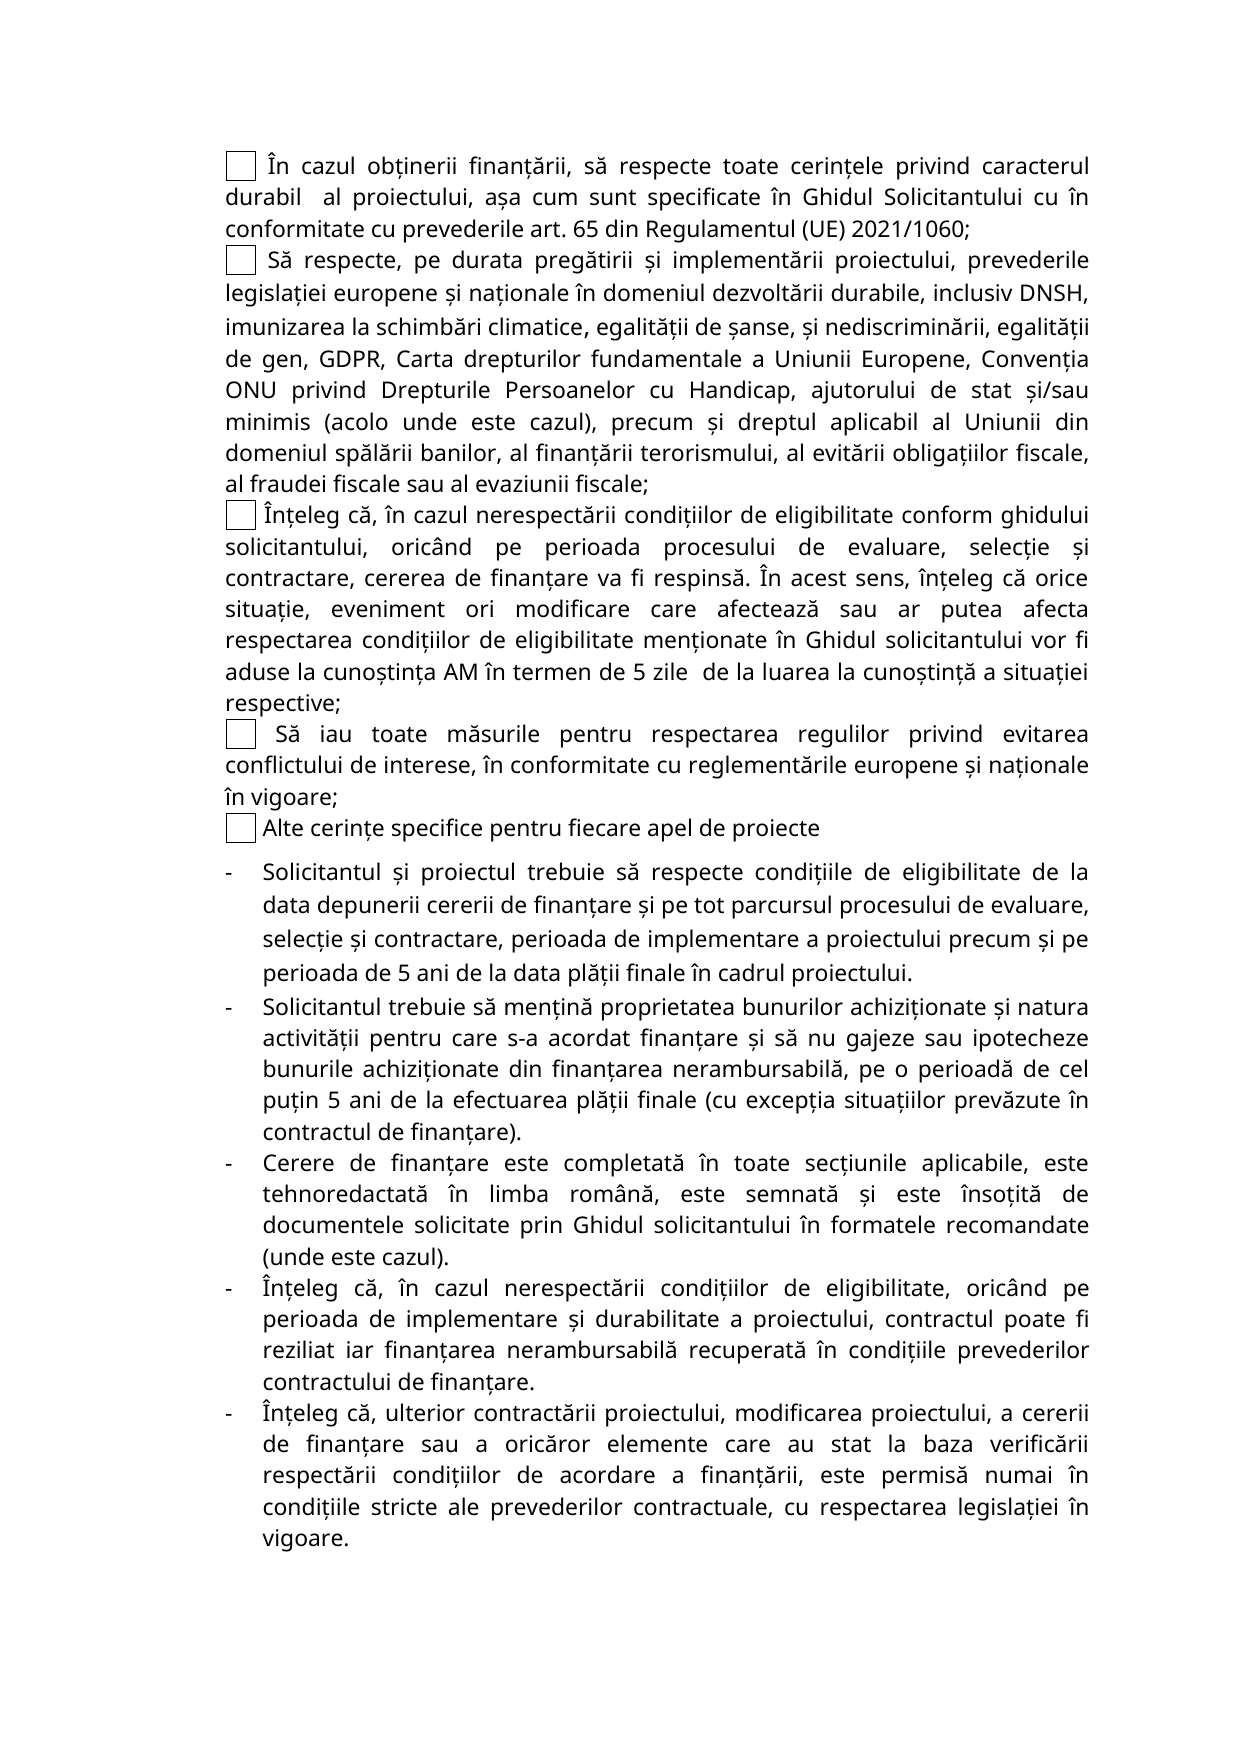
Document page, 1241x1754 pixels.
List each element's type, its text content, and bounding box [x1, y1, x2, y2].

text Înțeleg că, în cazul nerespectării condițiilor de eligibilitate conform ghidului solicitantului, oricând pe perioada procesului de evaluare, selecție și contractare, cererea de finanțare va fi respinsă. În acest sens, înțeleg că orice situație, eveniment ori modificare care afectează sau ar putea afecta respectarea condițiilor de eligibilitate menționate în Ghidul solicitantului vor fi aduse la cunoștința AM în termen de 5 zile de la luarea la cunoștință a situației respective; [225, 499, 1090, 718]
text Să respecte, pe durata pregătirii şi implementării proiectului, prevederile legislației europene şi naționale în domeniul dezvoltării durabile, inclusiv DNSH, imunizarea la schimbări climatice, egalității de șanse, şi nediscriminării, egalității de gen, GDPR, Carta drepturilor fundamentale a Uniunii Europene, Convenția ONU privind Drepturile Persoanelor cu Handicap, ajutorului de stat și/sau minimis (acolo unde este cazul), precum și dreptul aplicabil al Uniunii din domeniul spălării banilor, al finanțării terorismului, al evitării obligațiilor fiscale, al fraudei fiscale sau al evaziunii fiscale; [225, 244, 1090, 499]
text Să iau toate măsurile pentru respectarea regulilor privind evitarea conflictului de interese, în conformitate cu reglementările europene și naționale în vigoare; [225, 718, 1090, 812]
list Solicitantul și proiectul trebuie să respecte condițiile de eligibilitate de la data depunerii cererii de finanțare și pe tot parcursul procesului de evaluare, selecție și contractare, perioada de implementare a proiectului precum și pe perioada de 5 ani de la data plății finale în cadrul proiectului. [225, 856, 1090, 988]
text Alte cerințe specifice pentru fiecare apel de proiecte [225, 812, 1090, 843]
text În cazul obținerii finanțării, să respecte toate cerințele privind caracterul durabil al proiectului, așa cum sunt specificate în Ghidul Solicitantului cu în conformitate cu prevederile art. 65 din Regulamentul (UE) 2021/1060; [225, 150, 1090, 244]
list Înțeleg că, în cazul nerespectării condițiilor de eligibilitate, oricând pe perioada de implementare și durabilitate a proiectului, contractul poate fi reziliat iar finanțarea nerambursabilă recuperată în condițiile prevederilor contractului de finanțare. [225, 1272, 1090, 1397]
list Solicitantul trebuie să mențină proprietatea bunurilor achiziționate și natura activității pentru care s-a acordat finanțare și să nu gajeze sau ipotecheze bunurile achiziționate din finanțarea nerambursabilă, pe o perioadă de cel puțin 5 ani de la efectuarea plății finale (cu excepția situațiilor prevăzute în contractul de finanțare). [225, 991, 1090, 1147]
list Cerere de finanțare este completată în toate secțiunile aplicabile, este tehnoredactată în limba română, este semnată și este însoțită de documentele solicitate prin Ghidul solicitantului în formatele recomandate (unde este cazul). [225, 1147, 1090, 1272]
list Înțeleg că, ulterior contractării proiectului, modificarea proiectului, a cererii de finanțare sau a oricăror elemente care au stat la baza verificării respectării condițiilor de acordare a finanțării, este permisă numai în condițiile stricte ale prevederilor contractuale, cu respectarea legislației în vigoare. [225, 1397, 1090, 1553]
